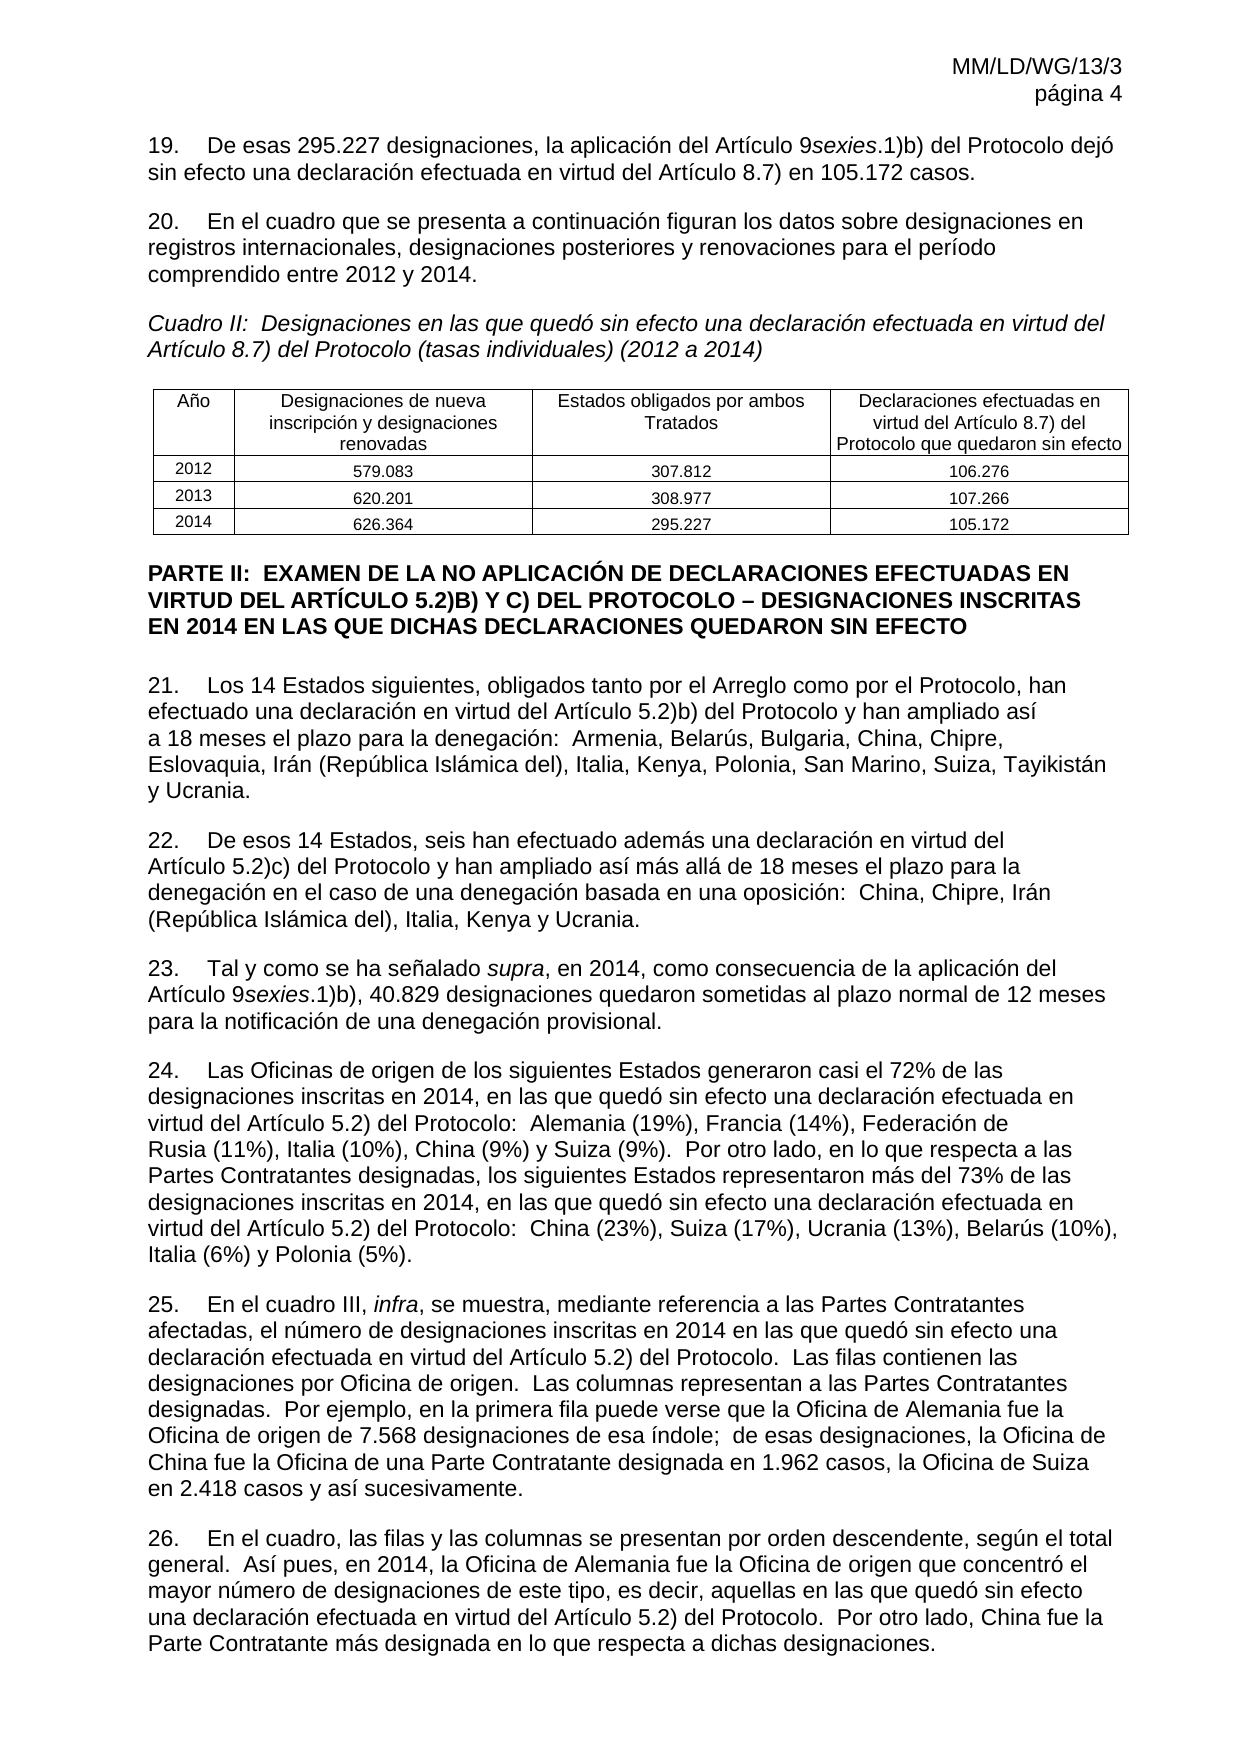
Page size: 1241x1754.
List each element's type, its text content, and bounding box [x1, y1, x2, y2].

table_cell 620.201 [235, 482, 532, 508]
table_cell 2012 [154, 456, 234, 481]
table_cell 106.276 [831, 456, 1128, 481]
table_header Designaciones de nueva inscripción y designaciones renovadas [235, 390, 532, 454]
text Las Oficinas de origen de los siguientes Estados generaron casi el 72% de las designaciones inscritas en 2014, en las que quedó sin efecto una declaración efectuada en virtud del Artículo 5.2) del Protocolo: Alemania (19%), Francia (14%), Federación de Rusia (11%), Italia (10%), China (9%) y Suiza (9%). Por otro lado, en lo que respecta a las Partes Contratantes designadas, los siguientes Estados representaron más del 73% de las designaciones inscritas en 2014, en las que quedó sin efecto una declaración efectuada en virtud del Artículo 5.2) del Protocolo: China (23%), Suiza (17%), Ucrania (13%), Belarús (10%), Italia (6%) y Polonia (5%). [148, 1057, 1122, 1268]
table_header Declaraciones efectuadas en virtud del Artículo 8.7) del Protocolo que quedaron sin efecto [831, 390, 1128, 454]
table_cell 308.977 [533, 482, 830, 508]
table_cell 295.227 [533, 509, 830, 534]
table_cell 107.266 [831, 482, 1128, 508]
text En el cuadro III, infra, se muestra, mediante referencia a las Partes Contratantes afectadas, el número de designaciones inscritas en 2014 en las que quedó sin efecto una declaración efectuada en virtud del Artículo 5.2) del Protocolo. Las filas contienen las designaciones por Oficina de origen. Las columnas representan a las Partes Contratantes designadas. Por ejemplo, en la primera fila puede verse que la Oficina de Alemania fue la Oficina de origen de 7.568 designaciones de esa índole; de esas designaciones, la Oficina de China fue la Oficina de una Parte Contratante designada en 1.962 casos, la Oficina de Suiza en 2.418 casos y así sucesivamente. [148, 1291, 1122, 1502]
table_cell 307.812 [533, 456, 830, 481]
table_cell 626.364 [235, 509, 532, 534]
subtitle PARTE II: examen DE LA NO APLICACIÓN DE DECLARACIONES EFECTUADAS EN VIRTUD DEL ARTÍCULO 5.2)B) Y c) DEL ProtocolO – DESIGNACIONES INSCRITAS EN 2014 EN LAS QUE DICHAS DECLARACIONES QUEDARON SIN EFECTO [148, 560, 1122, 639]
text De esas 295.227 designaciones, la aplicación del Artículo 9sexies.1)b) del Protocolo dejó sin efecto una declaración efectuada en virtud del Artículo 8.7) en 105.172 casos. [148, 132, 1122, 185]
text De esos 14 Estados, seis han efectuado además una declaración en virtud del Artículo 5.2)c) del Protocolo y han ampliado así más allá de 18 meses el plazo para la denegación en el caso de una denegación basada en una oposición: China, Chipre, Irán (República Islámica del), Italia, Kenya y Ucrania. [148, 827, 1122, 932]
text Tal y como se ha señalado supra, en 2014, como consecuencia de la aplicación del Artículo 9sexies.1)b), 40.829 designaciones quedaron sometidas al plazo normal de 12 meses para la notificación de una denegación provisional. [148, 955, 1122, 1034]
table_cell 105.172 [831, 509, 1128, 534]
text En el cuadro, las filas y las columnas se presentan por orden descendente, según el total general. Así pues, en 2014, la Oficina de Alemania fue la Oficina de origen que concentró el mayor número de designaciones de este tipo, es decir, aquellas en las que quedó sin efecto una declaración efectuada en virtud del Artículo 5.2) del Protocolo. Por otro lado, China fue la Parte Contratante más designada en lo que respecta a dichas designaciones. [148, 1524, 1122, 1656]
table_cell 579.083 [235, 456, 532, 481]
text Cuadro II: Designaciones en las que quedó sin efecto una declaración efectuada en virtud del Artículo 8.7) del Protocolo (tasas individuales) (2012 a 2014) [148, 310, 1122, 362]
table_header Estados obligados por ambos Tratados [533, 390, 830, 454]
text Los 14 Estados siguientes, obligados tanto por el Arreglo como por el Protocolo, han efectuado una declaración en virtud del Artículo 5.2)b) del Protocolo y han ampliado así a 18 meses el plazo para la denegación: Armenia, Belarús, Bulgaria, China, Chipre, Eslovaquia, Irán (República Islámica del), Italia, Kenya, Polonia, San Marino, Suiza, Tayikistán y Ucrania. [148, 672, 1122, 804]
table_cell 2014 [154, 509, 234, 534]
table_cell 2013 [154, 482, 234, 508]
table_header Año [154, 390, 234, 454]
text En el cuadro que se presenta a continuación figuran los datos sobre designaciones en registros internacionales, designaciones posteriores y renovaciones para el período comprendido entre 2012 y 2014. [148, 208, 1122, 287]
